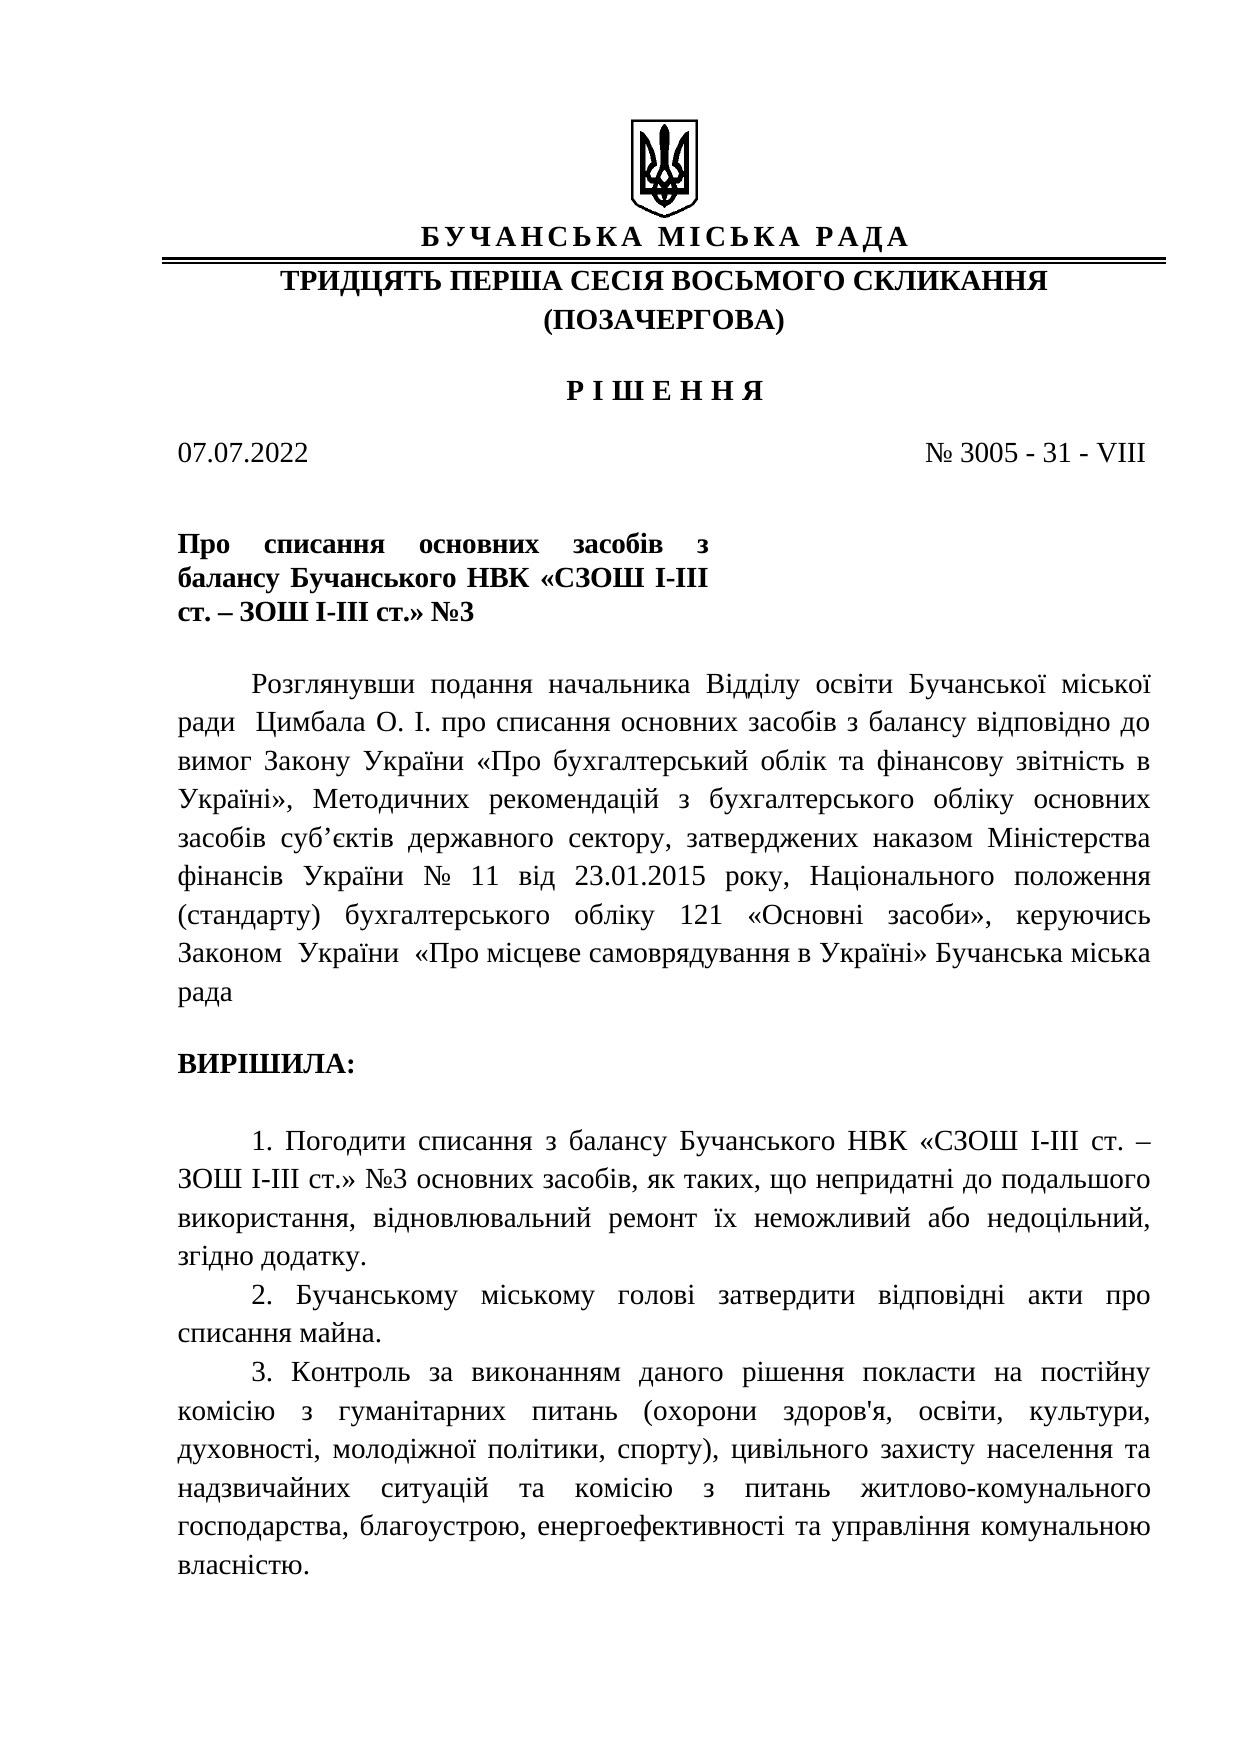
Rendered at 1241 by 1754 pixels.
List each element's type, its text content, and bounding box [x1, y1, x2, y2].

text БУЧАНСЬКА МІСЬКА РАДА [177, 219, 1152, 252]
picture [629, 118, 700, 219]
list 3. Контроль за виконанням даного рішення покласти на постійну комісію з гуманітарних питань (охорони здоров'я, освіти, культури, духовності, молодіжної політики, спорту), цивільного захисту населення та надзвичайних ситуацій та комісію з питань житлово-комунального господарства, благоустрою, енергоефективності та управління комунальною власністю. [177, 1354, 1152, 1580]
text ВИРІШИЛА: [177, 1046, 1152, 1079]
text РІШЕННЯ [177, 373, 1152, 407]
table_header ТРИДЦЯТЬ ПЕРША СЕСІЯ ВОСЬМОГО СКЛИКАННЯ (ПОЗАЧЕРГОВА) [162, 264, 1166, 340]
text Розглянувши подання начальника Відділу освіти Бучанської міської ради Цимбала О. І. про списання основних засобів з балансу відповідно до вимог Закону України «Про бухгалтерський облік та фінансову звітність в Україні», Методичних рекомендацій з бухгалтерського обліку основних засобів суб’єктів державного сектору, затверджених наказом Міністерства фінансів України № 11 від 23.01.2015 року, Національного положення (стандарту) бухгалтерського обліку 121 «Основні засоби», керуючись Законом України «Про місцеве самоврядування в Україні» Бучанська міська рада [177, 666, 1152, 1008]
list 2. Бучанському міському голові затвердити відповідні акти про списання майна. [177, 1277, 1152, 1349]
text Про списання основних засобів з балансу Бучанського НВК «СЗОШ І-ІІІ ст. – ЗОШ І-ІІІ ст.» №3 [177, 527, 709, 627]
subtitle 07.07.2022 № 3005 - 31 - VIІІ [177, 436, 1152, 469]
text 1. Погодити списання з балансу Бучанського НВК «СЗОШ І-ІІІ ст. – ЗОШ І-ІІІ ст.» №3 основних засобів, як таких, що непридатні до подальшого використання, відновлювальний ремонт їх неможливий або недоцільний, згідно додатку. [177, 1123, 1152, 1272]
